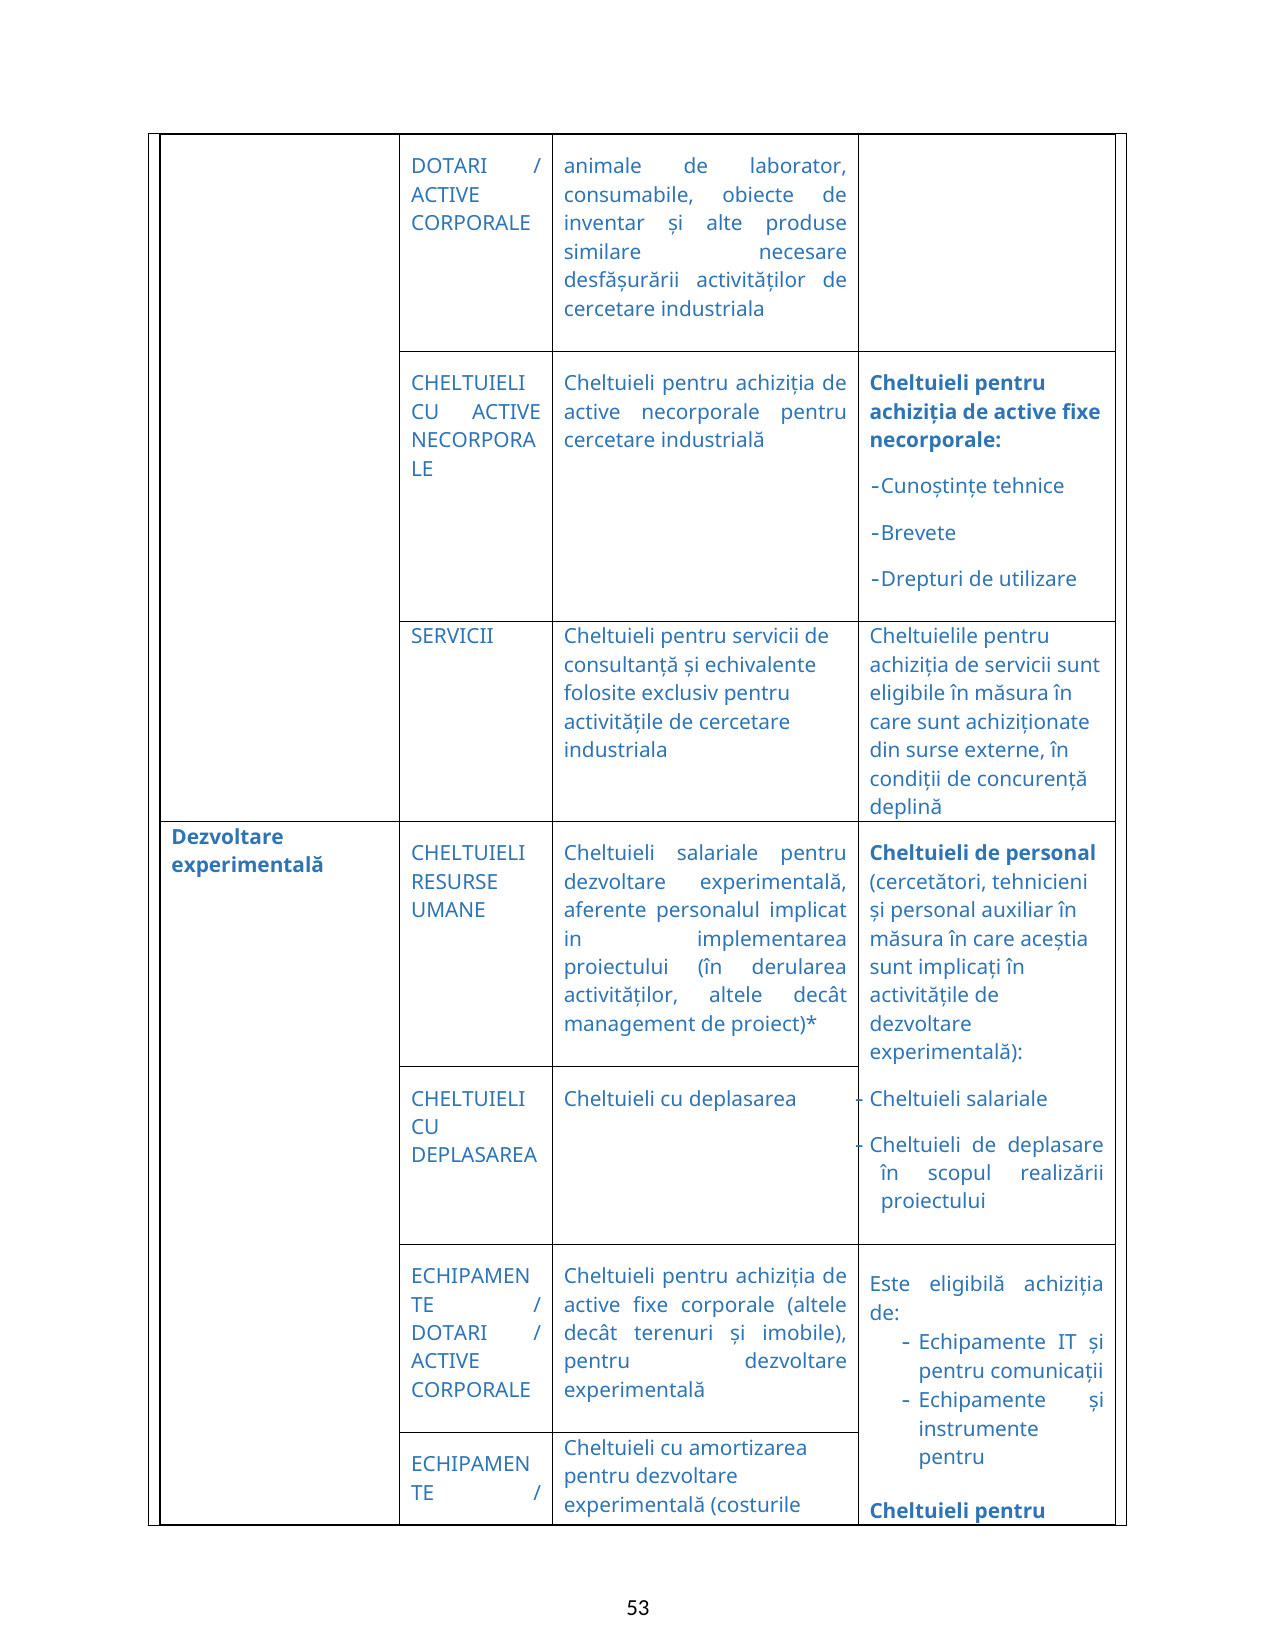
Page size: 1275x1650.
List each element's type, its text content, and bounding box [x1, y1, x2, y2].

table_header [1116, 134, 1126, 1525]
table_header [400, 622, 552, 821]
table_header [161, 135, 399, 821]
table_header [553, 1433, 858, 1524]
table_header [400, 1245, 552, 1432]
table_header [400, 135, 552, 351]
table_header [553, 1245, 858, 1432]
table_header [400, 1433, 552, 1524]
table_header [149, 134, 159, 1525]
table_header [161, 822, 399, 1524]
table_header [859, 1245, 1115, 1524]
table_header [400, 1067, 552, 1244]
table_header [859, 135, 1115, 351]
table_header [553, 135, 858, 351]
